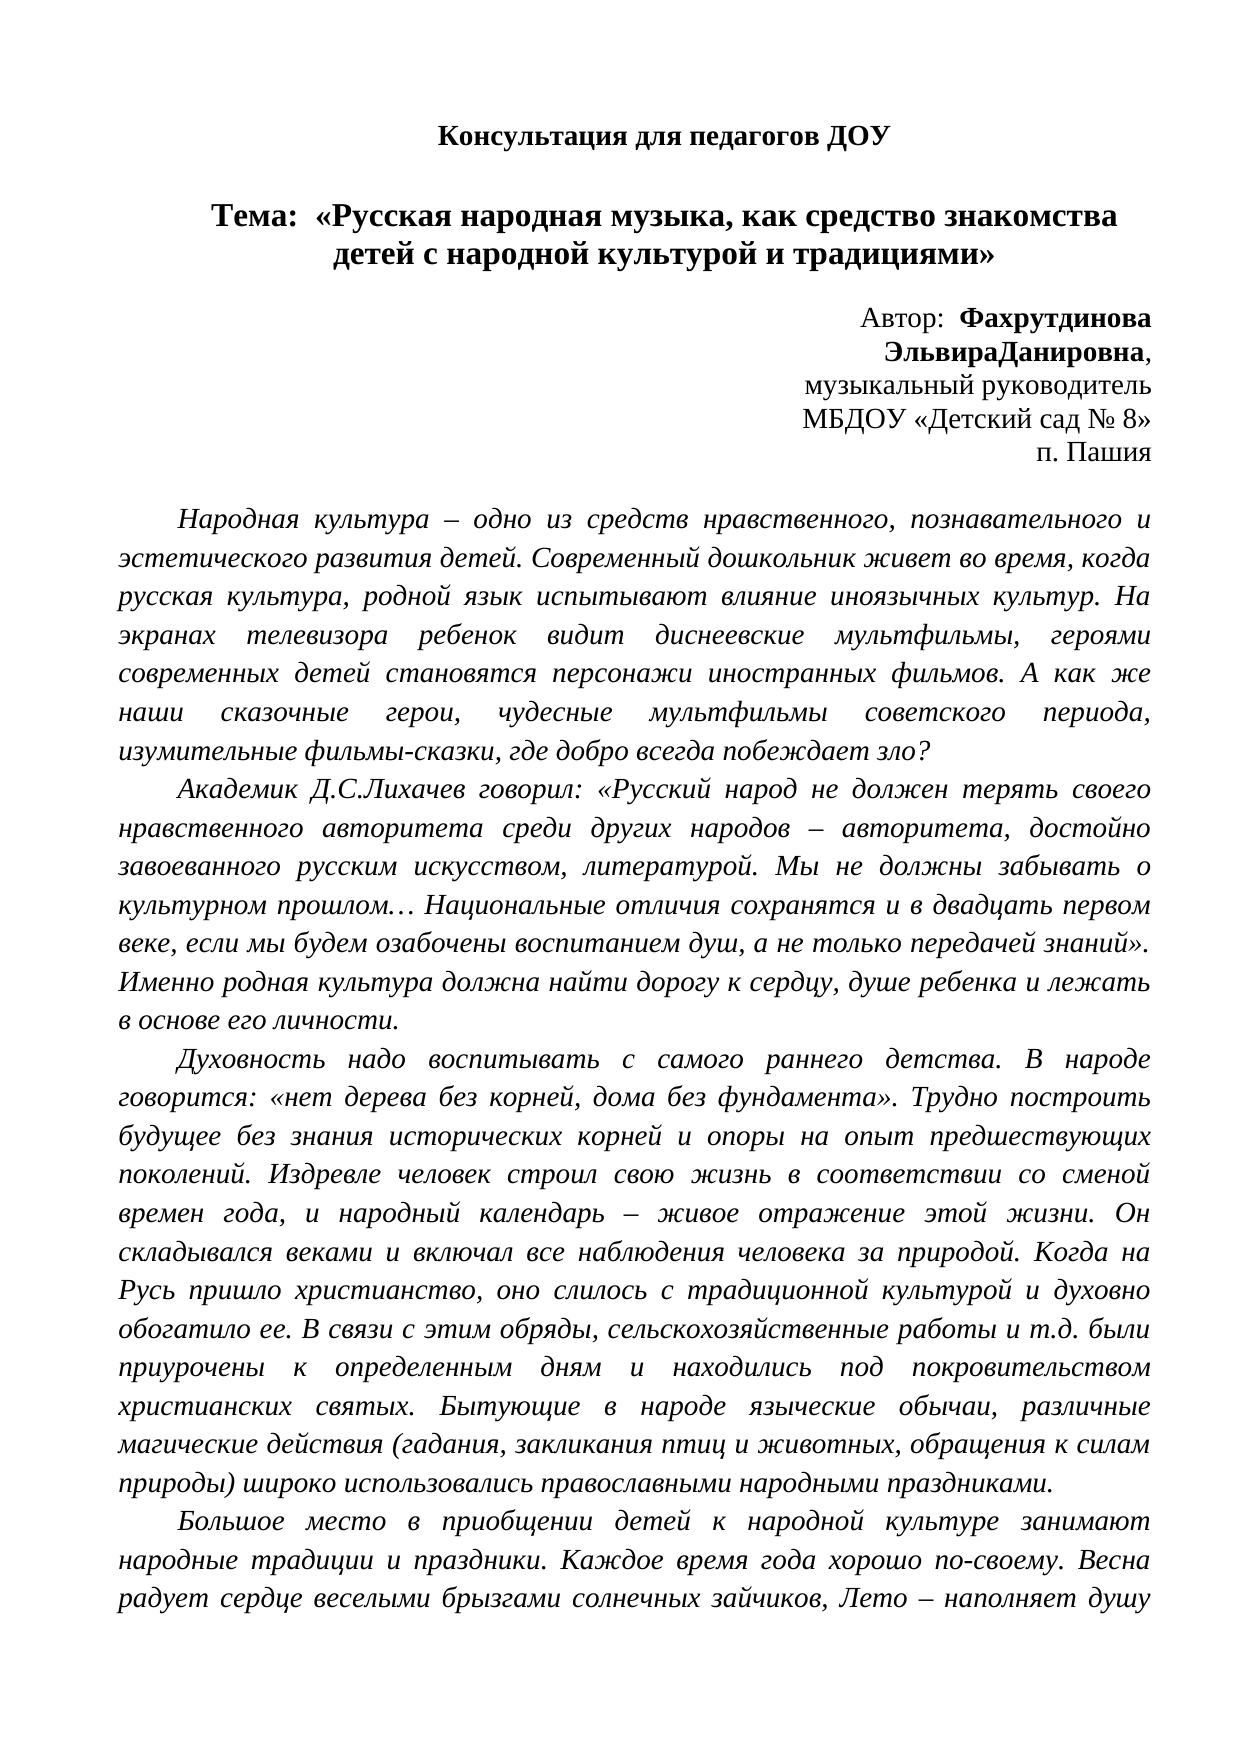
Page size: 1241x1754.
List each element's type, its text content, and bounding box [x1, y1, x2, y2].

text Академик Д.С.Лихачев говорил: «Русский народ не должен терять своего нравственного авторитета среди других народов – авторитета, достойно завоеванного русским искусством, литературой. Мы не должны забывать о культурном прошлом… Национальные отличия сохранятся и в двадцать первом веке, если мы будем озабочены воспитанием душ, а не только передачей знаний». Именно родная культура должна найти дорогу к сердцу, душе ребенка и лежать в основе его личности. [118, 771, 1152, 1036]
text п. Пашия [177, 434, 1152, 468]
text Консультация для педагогов ДОУ [177, 118, 1152, 152]
text ЭльвираДанировна, [177, 334, 1152, 367]
text музыкальный руководитель [177, 367, 1152, 401]
text Народная культура – одно из средств нравственного, познавательного и эстетического развития детей. Современный дошкольник живет во время, когда русская культура, родной язык испытывают влияние иноязычных культур. На экранах телевизора ребенок видит диснеевские мультфильмы, героями современных детей становятся персонажи иностранных фильмов. А как же наши сказочные герои, чудесные мультфильмы советского периода, изумительные фильмы-сказки, где добро всегда побеждает зло? [118, 501, 1152, 766]
text Автор: Фахрутдинова [177, 300, 1152, 334]
text Тема: «Русская народная музыка, как средство знакомства детей с народной культурой и традициями» [177, 195, 1152, 271]
text МБДОУ «Детский сад № 8» [177, 401, 1152, 434]
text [118, 1503, 1152, 1614]
text Духовность надо воспитывать с самого раннего детства. В народе говорится: «нет дерева без корней, дома без фундамента». Трудно построить будущее без знания исторических корней и опоры на опыт предшествующих поколений. Издревле человек строил свою жизнь в соответствии со сменой времен года, и народный календарь – живое отражение этой жизни. Он складывался веками и включал все наблюдения человека за природой. Когда на Русь пришло христианство, оно слилось с традиционной культурой и духовно обогатило ее. В связи с этим обряды, сельскохозяйственные работы и т.д. были приурочены к определенным дням и находились под покровительством христианских святых. Бытующие в народе языческие обычаи, различные магические действия (гадания, закликания птиц и животных, обращения к силам природы) широко использовались православными народными праздниками. [118, 1041, 1152, 1498]
